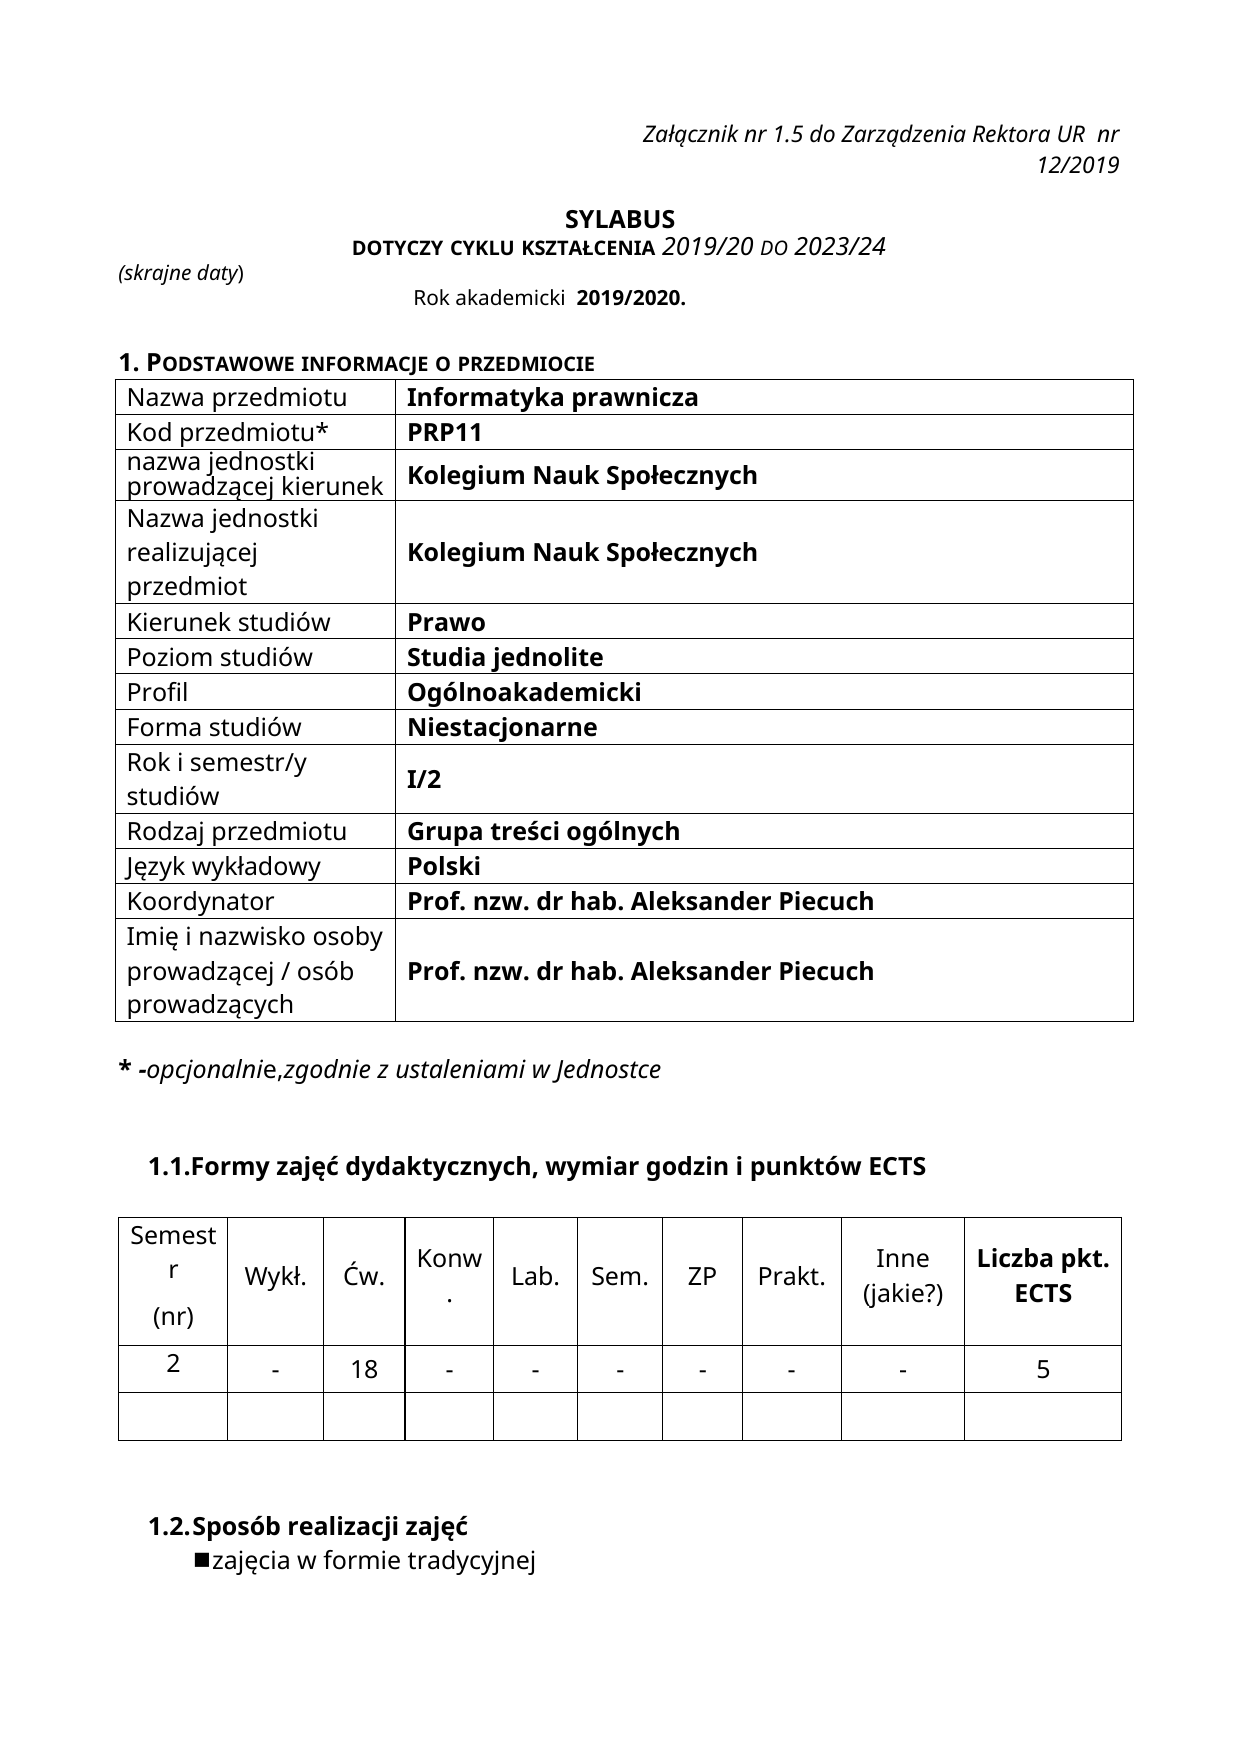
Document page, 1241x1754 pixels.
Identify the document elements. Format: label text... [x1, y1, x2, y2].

text 1. Podstawowe informacje o przedmiocie [118, 344, 1122, 379]
table_header Sem. [578, 1218, 662, 1345]
table_cell Niestacjonarne [396, 710, 1133, 743]
table_cell [743, 1393, 841, 1439]
table_header Liczba pkt. ECTS [965, 1218, 1121, 1345]
table_cell Kolegium Nauk Społecznych [396, 450, 1133, 500]
table_cell - [578, 1346, 662, 1392]
table_header Wykł. [228, 1218, 323, 1345]
table_cell [842, 1393, 964, 1439]
table_cell [324, 1393, 404, 1439]
table_cell Rok i semestr/y studiów [116, 745, 395, 813]
table_header Informatyka prawnicza [396, 380, 1133, 414]
table_header Nazwa przedmiotu [116, 380, 395, 414]
table_cell Prof. nzw. dr hab. Aleksander Piecuch [396, 884, 1133, 918]
table_cell Język wykładowy [116, 849, 395, 883]
text dotyczy cyklu kształcenia 2019/20 do 2023/24 [118, 236, 1122, 261]
text (skrajne daty) [118, 261, 1122, 286]
table_cell [965, 1393, 1121, 1439]
table_header Prakt. [743, 1218, 841, 1345]
text Rok akademicki 2019/2020. [118, 286, 1122, 311]
table_cell 5 [965, 1346, 1121, 1392]
table_cell 2 [119, 1346, 227, 1392]
table_header Konw. [406, 1218, 493, 1345]
table_header ZP [663, 1218, 742, 1345]
table_cell Rodzaj przedmiotu [116, 814, 395, 848]
table_cell nazwa jednostki prowadzącej kierunek [116, 450, 395, 500]
table_cell [119, 1393, 227, 1439]
table_cell - [743, 1346, 841, 1392]
text * -opcjonalnie,zgodnie z ustaleniami w Jednostce [118, 1051, 1122, 1086]
table_cell PRP11 [396, 415, 1133, 449]
table_cell Grupa treści ogólnych [396, 814, 1133, 848]
table_cell [406, 1393, 493, 1439]
table_cell Forma studiów [116, 710, 395, 743]
table_header Inne (jakie?) [842, 1218, 964, 1345]
table_cell [663, 1393, 742, 1439]
text Załącznik nr 1.5 do Zarządzenia Rektora UR nr 12/2019 [118, 118, 1122, 181]
table_cell - [228, 1346, 323, 1392]
table_header Lab. [494, 1218, 577, 1345]
table_cell - [494, 1346, 577, 1392]
table_cell Studia jednolite [396, 639, 1133, 673]
table_cell [494, 1393, 577, 1439]
table_header Ćw. [324, 1218, 404, 1345]
table_cell Kod przedmiotu* [116, 415, 395, 449]
table_cell - [406, 1346, 493, 1392]
table_cell Kierunek studiów [116, 604, 395, 638]
table_cell 18 [324, 1346, 404, 1392]
table_cell [228, 1393, 323, 1439]
table_cell Imię i nazwisko osoby prowadzącej / osób prowadzących [116, 919, 395, 1021]
text 1.1.Formy zajęć dydaktycznych, wymiar godzin i punktów ECTS [148, 1149, 1122, 1183]
table_cell - [663, 1346, 742, 1392]
table_cell [578, 1393, 662, 1439]
table_cell Prof. nzw. dr hab. Aleksander Piecuch [396, 919, 1133, 1021]
table_cell Ogólnoakademicki [396, 674, 1133, 708]
table_header Semestr (nr) [119, 1218, 227, 1345]
text 1.2. Sposób realizacji zajęć [148, 1509, 1122, 1543]
table_cell Profil [116, 674, 395, 708]
table_cell Polski [396, 849, 1133, 883]
table_cell - [842, 1346, 964, 1392]
table_cell Prawo [396, 604, 1133, 638]
table_cell Nazwa jednostki realizującej przedmiot [116, 501, 395, 603]
table_cell Koordynator [116, 884, 395, 918]
table_cell Poziom studiów [116, 639, 395, 673]
table_cell I/2 [396, 745, 1133, 813]
text SYLABUS [118, 201, 1122, 236]
table_cell Kolegium Nauk Społecznych [396, 501, 1133, 603]
text zajęcia w formie tradycyjnej [192, 1543, 1122, 1577]
